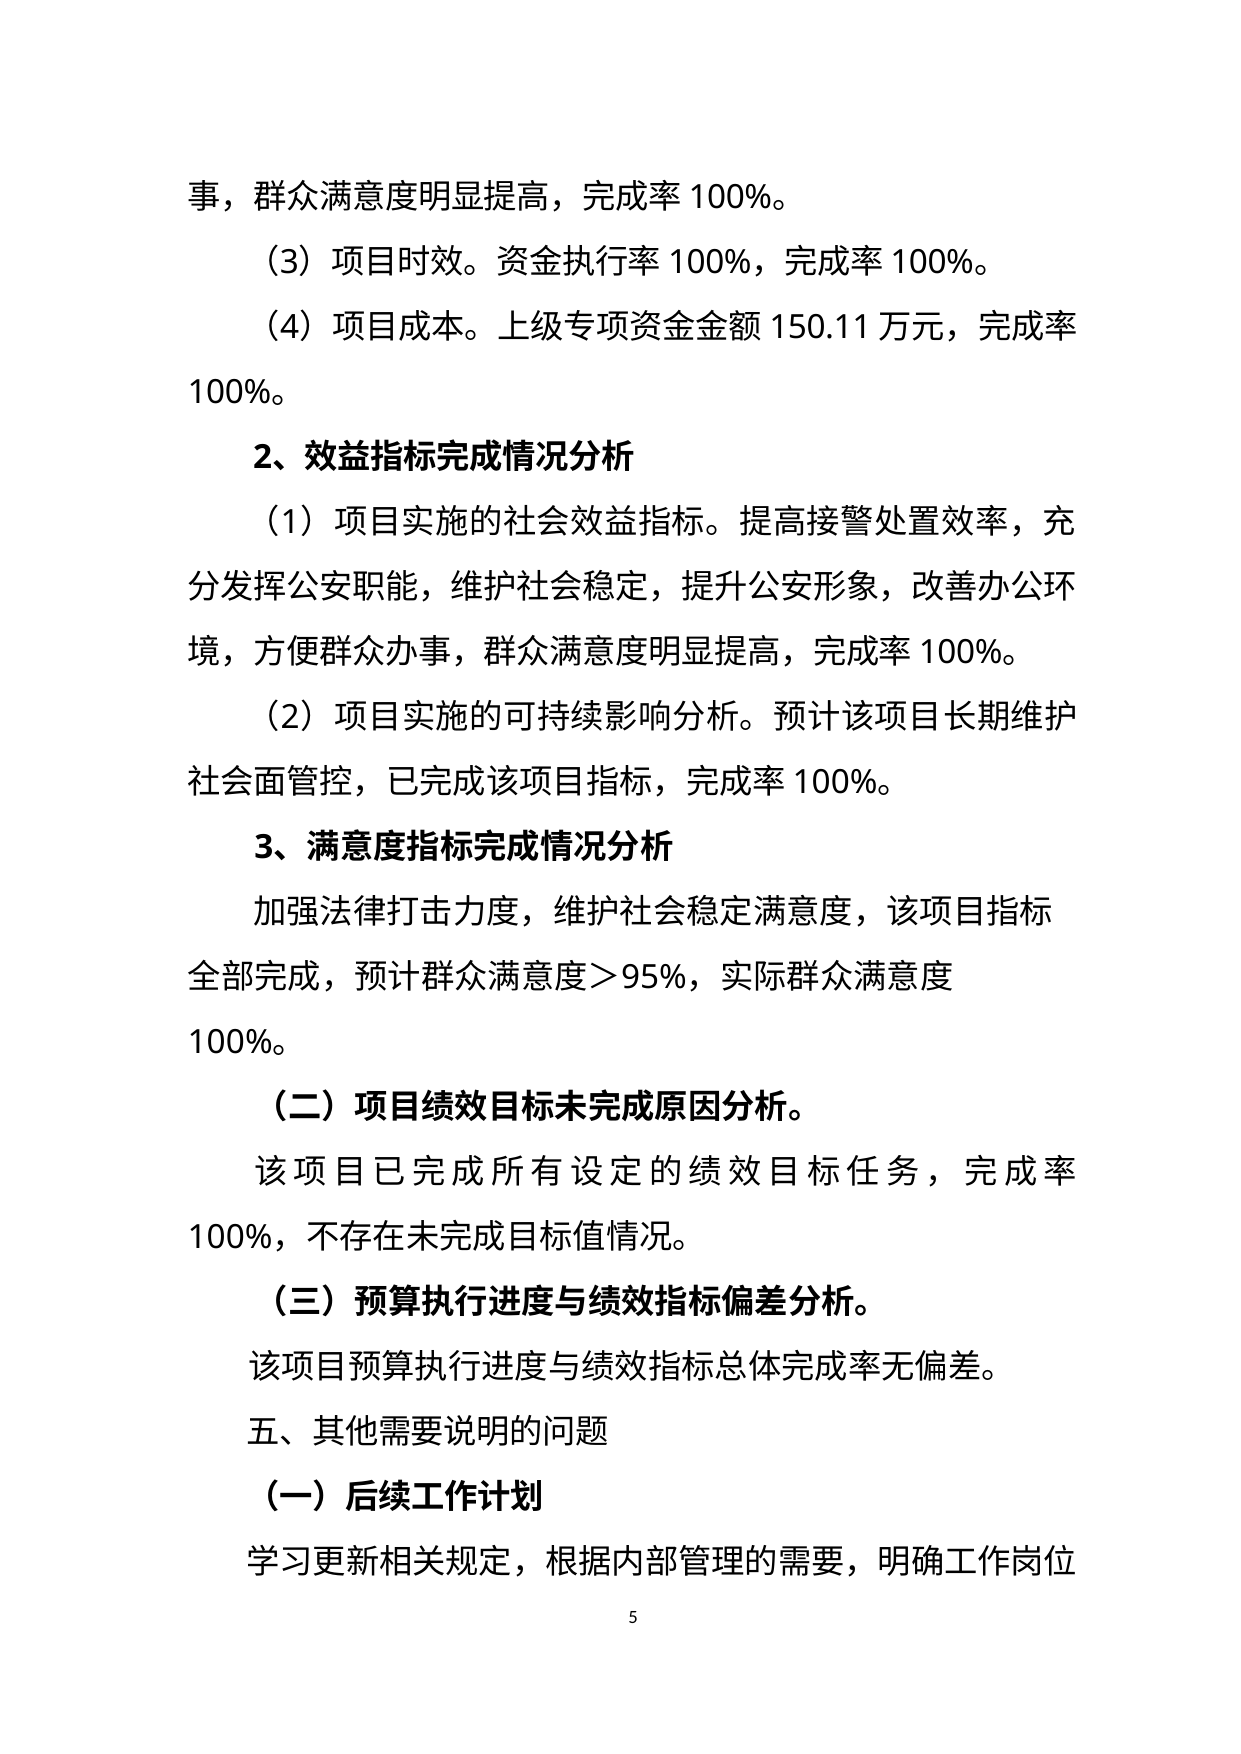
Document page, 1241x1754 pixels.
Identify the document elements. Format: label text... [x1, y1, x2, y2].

list 2、效益指标完成情况分析 [187, 422, 1078, 487]
text （4）项目成本。上级专项资金金额150.11万元，完成率100%。 [187, 292, 1078, 422]
list 该项目已完成所有设定的绩效目标任务，完成率100%，不存在未完成目标值情况。 [187, 1137, 1078, 1267]
list （三）预算执行进度与绩效指标偏差分析。 [187, 1267, 1078, 1332]
text （3）项目时效。资金执行率100%，完成率100%。 [187, 227, 1078, 292]
text （一）后续工作计划 [187, 1462, 1078, 1527]
text （2）项目实施的可持续影响分析。预计该项目长期维护社会面管控，已完成该项目指标，完成率100%。 [187, 682, 1078, 812]
text （1）项目实施的社会效益指标。提高接警处置效率，充分发挥公安职能，维护社会稳定，提升公安形象，改善办公环境，方便群众办事，群众满意度明显提高，完成率100%。 [187, 487, 1078, 682]
list （二）项目绩效目标未完成原因分析。 [187, 1072, 1078, 1137]
text 五、其他需要说明的问题 [187, 1397, 1078, 1462]
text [187, 162, 1078, 227]
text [187, 1527, 1078, 1592]
text 该项目预算执行进度与绩效指标总体完成率无偏差。 [187, 1332, 1078, 1397]
text 3、满意度指标完成情况分析 [187, 812, 1078, 877]
text 加强法律打击力度，维护社会稳定满意度，该项目指标全部完成，预计群众满意度＞95%，实际群众满意度100%。 [187, 877, 1078, 1072]
